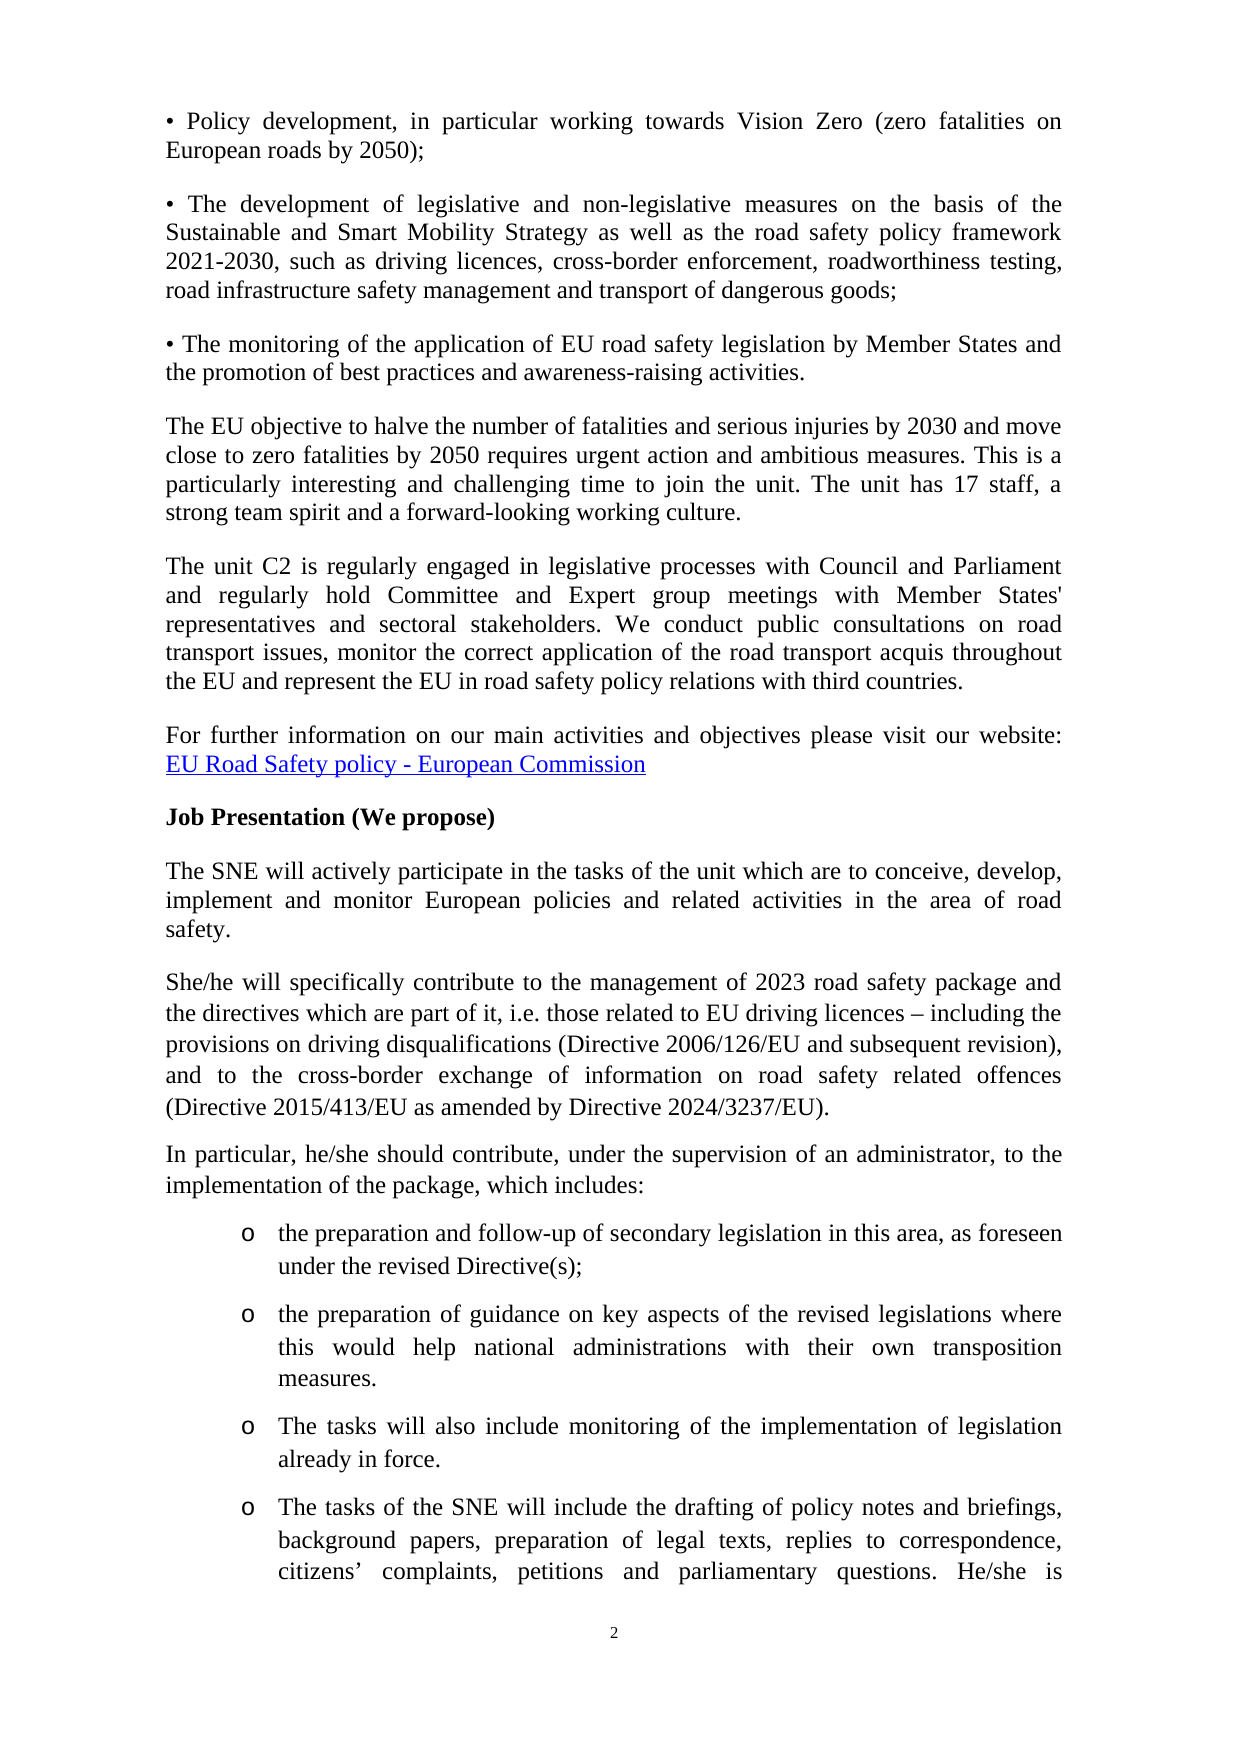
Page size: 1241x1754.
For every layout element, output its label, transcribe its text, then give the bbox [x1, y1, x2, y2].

list Job Presentation (We propose) [165, 802, 1063, 831]
